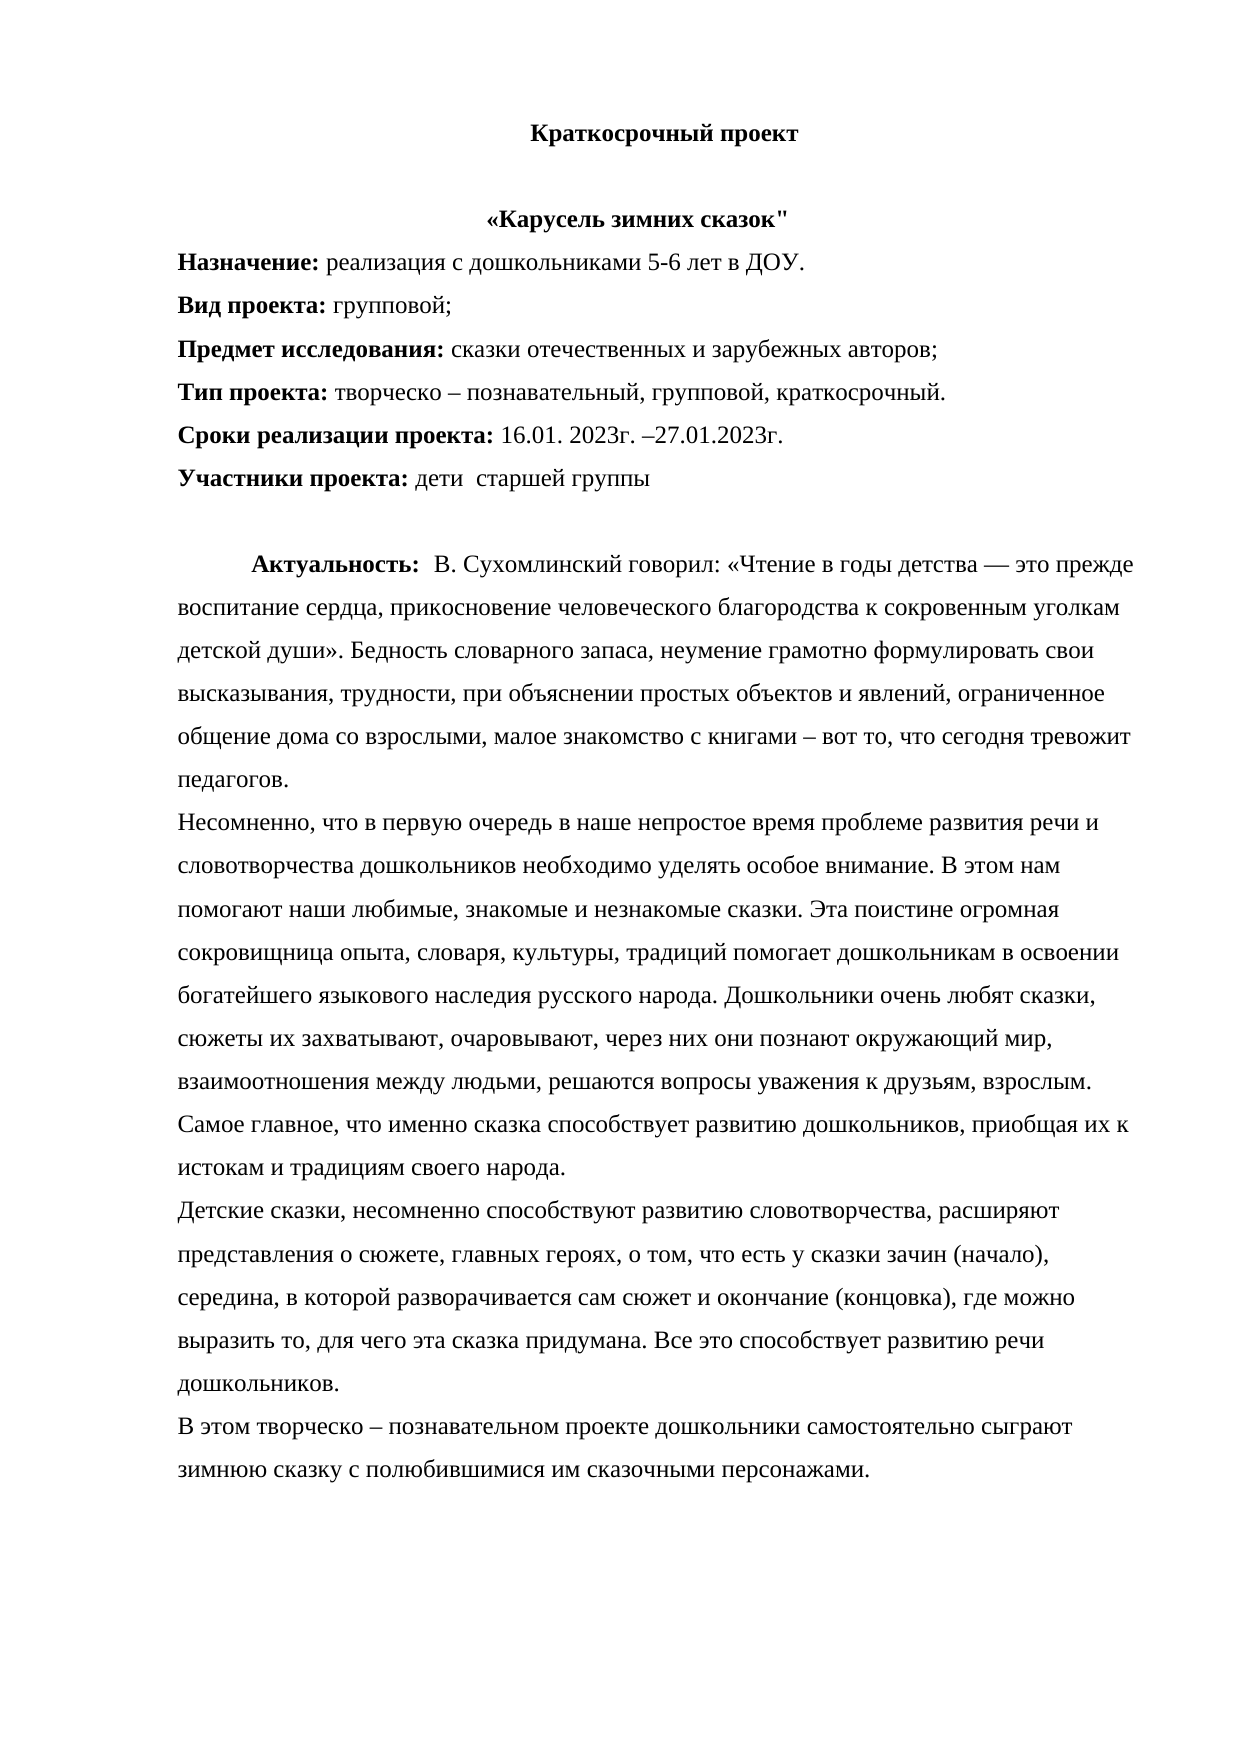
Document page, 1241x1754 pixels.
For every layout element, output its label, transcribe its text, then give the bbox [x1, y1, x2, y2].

text Краткосрочный проект [177, 118, 1152, 147]
text Сроки реализации проекта: 16.01. 2023г. –27.01.2023г. [177, 420, 1152, 449]
text Вид проекта: групповой; [177, 291, 1152, 319]
text Предмет исследования: сказки отечественных и зарубежных авторов; Тип проекта: творческо – познавательный, групповой, краткосрочный. [177, 334, 1152, 406]
text Участники проекта: дети старшей группы [177, 463, 1152, 492]
text «Карусель зимних сказок" [398, 204, 1152, 233]
text Назначение: реализация с дошкольниками 5-6 лет в ДОУ. [177, 247, 1152, 276]
text Актуальность: В. Сухомлинский говорил: «Чтение в годы детства — это прежде воспитание сердца, прикосновение человеческого благородства к сокровенным уголкам детской души». Бедность словарного запаса, неумение грамотно формулировать свои высказывания, трудности, при объяснении простых объектов и явлений, ограниченное общение дома со взрослыми, малое знакомство с книгами – вот то, что сегодня тревожит педагогов. Несомненно, что в первую очередь в наше непростое время проблеме развития речи и словотворчества дошкольников необходимо уделять особое внимание. В этом нам помогают наши любимые, знакомые и незнакомые сказки. Эта поистине огромная сокровищница опыта, словаря, культуры, традиций помогает дошкольникам в освоении богатейшего языкового наследия русского народа. Дошкольники очень любят сказки, сюжеты их захватывают, очаровывают, через них они познают окружающий мир, взаимоотношения между людьми, решаются вопросы уважения к друзьям, взрослым. Самое главное, что именно сказка способствует развитию дошкольников, приобщая их к истокам и традициям своего народа. Детские сказки, несомненно способствуют развитию словотворчества, расширяют представления о сюжете, главных героях, о том, что есть у сказки зачин (начало), середина, в которой разворачивается сам сюжет и окончание (концовка), где можно выразить то, для чего эта сказка придумана. Все это способствует развитию речи дошкольников. В этом творческо – познавательном проекте дошкольники самостоятельно сыграют зимнюю сказку с полюбившимися им сказочными персонажами. [177, 548, 1152, 1483]
